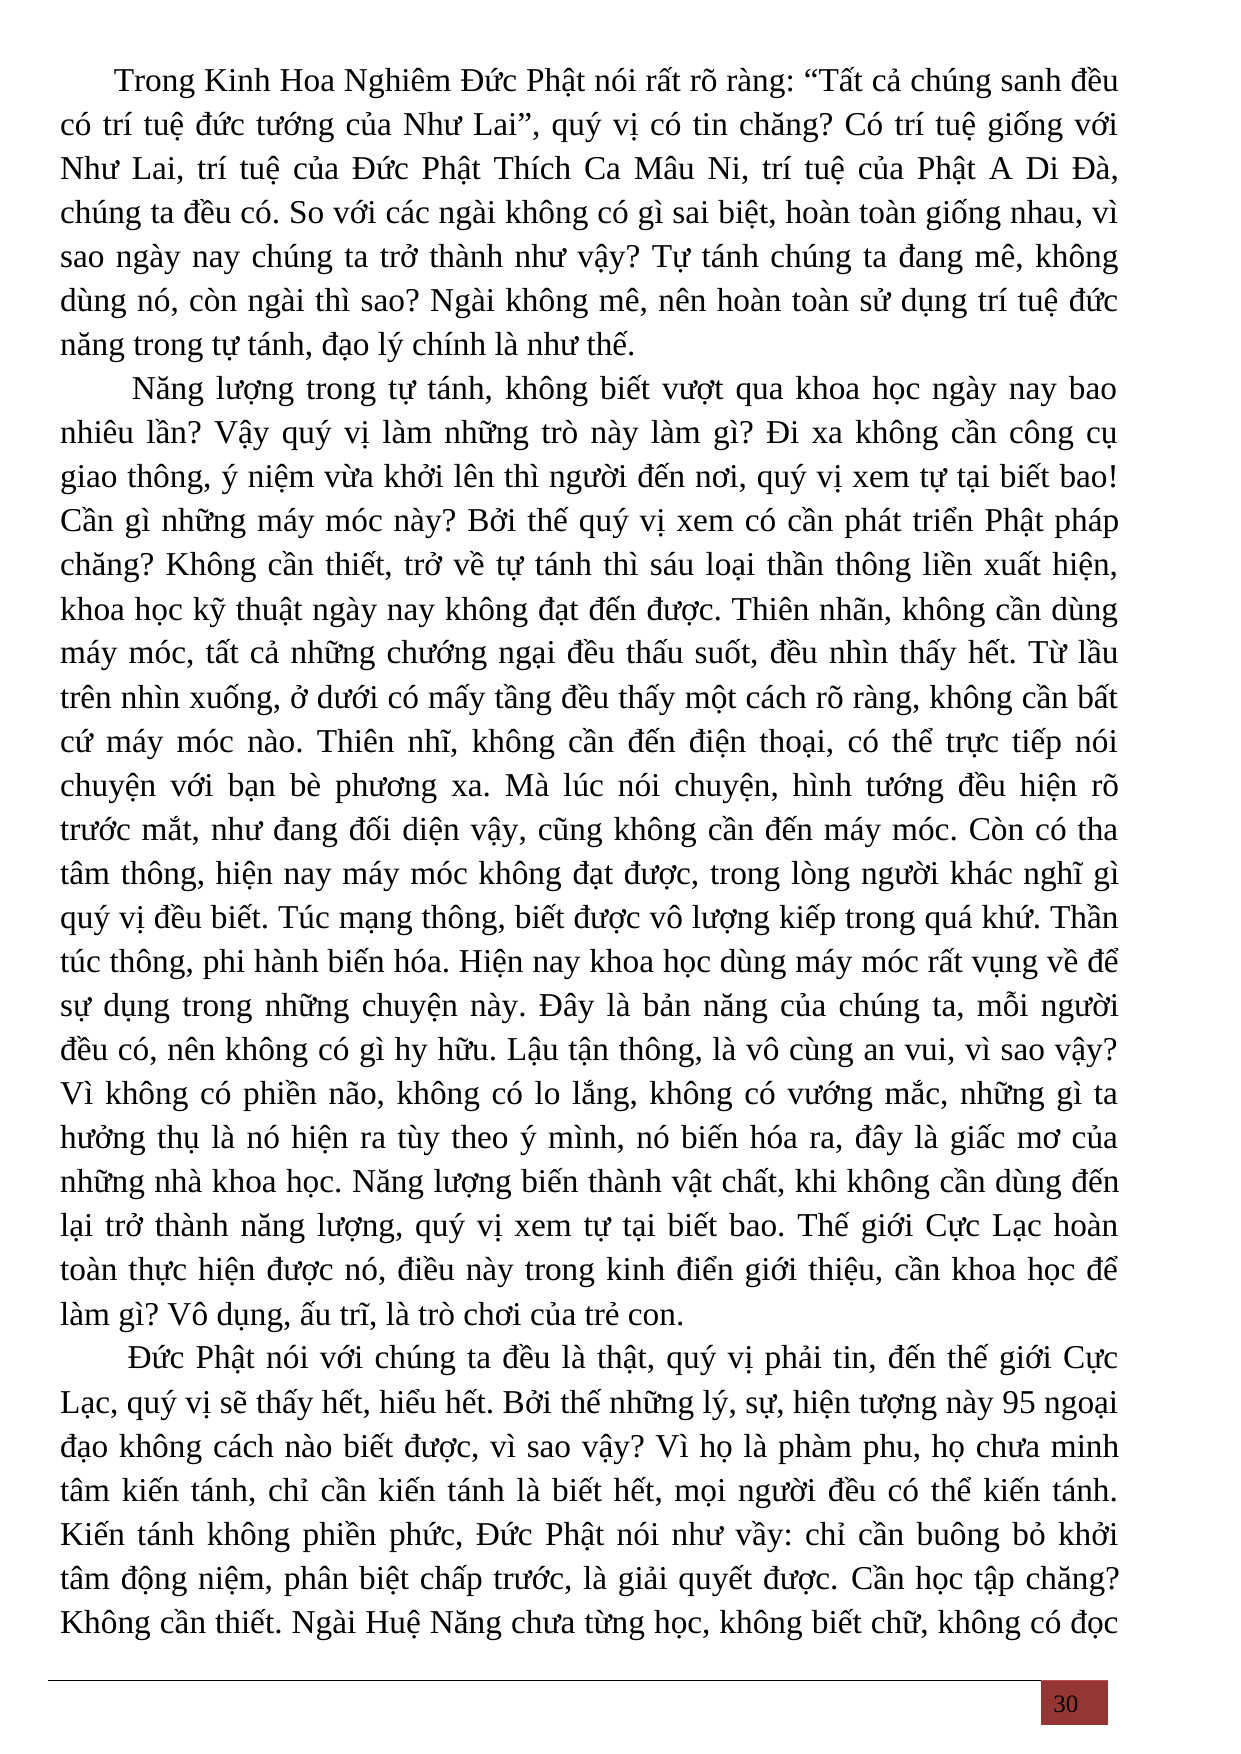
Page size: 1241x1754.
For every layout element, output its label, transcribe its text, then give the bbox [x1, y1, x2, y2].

text Năng lượng trong tự tánh, không biết vượt qua khoa học ngày nay bao nhiêu lần? Vậy quý vị làm những trò này làm gì? Đi xa không cần công cụ giao thông, ý niệm vừa khởi lên thì người đến nơi, quý vị xem tự tại biết bao! Cần gì những máy móc này? Bởi thế quý vị xem có cần phát triển Phật pháp chăng? Không cần thiết, trở về tự tánh thì sáu loại thần thông liền xuất hiện, khoa học kỹ thuật ngày nay không đạt đến được. Thiên nhãn, không cần dùng máy móc, tất cả những chướng ngại đều thấu suốt, đều nhìn thấy hết. Từ lầu trên nhìn xuống, ở dưới có mấy tầng đều thấy một cách rõ ràng, không cần bất cứ máy móc nào. Thiên nhĩ, không cần đến điện thoại, có thể trực tiếp nói chuyện với bạn bè phương xa. Mà lúc nói chuyện, hình tướng đều hiện rõ trước mắt, như đang đối diện vậy, cũng không cần đến máy móc. Còn có tha tâm thông, hiện nay máy móc không đạt được, trong lòng người khác nghĩ gì quý vị đều biết. Túc mạng thông, biết được vô lượng kiếp trong quá khứ. Thần túc thông, phi hành biến hóa. Hiện nay khoa học dùng máy móc rất vụng về để sự dụng trong những chuyện này. Đây là bản năng của chúng ta, mỗi người đều có, nên không có gì hy hữu. Lậu tận thông, là vô cùng an vui, vì sao vậy? Vì không có phiền não, không có lo lắng, không có vướng mắc, những gì ta hưởng thụ là nó hiện ra tùy theo ý mình, nó biến hóa ra, đây là giấc mơ của những nhà khoa học. Năng lượng biến thành vật chất, khi không cần dùng đến lại trở thành năng lượng, quý vị xem tự tại biết bao. Thế giới Cực Lạc hoàn toàn thực hiện được nó, điều này trong kinh điển giới thiệu, cần khoa học để làm gì? Vô dụng, ấu trĩ, là trò chơi của trẻ con. [60, 368, 1120, 1332]
text Trong Kinh Hoa Nghiêm Đức Phật nói rất rõ ràng: “Tất cả chúng sanh đều có trí tuệ đức tướng của Như Lai”, quý vị có tin chăng? Có trí tuệ giống với Như Lai, trí tuệ của Đức Phật Thích Ca Mâu Ni, trí tuệ của Phật A Di Đà, chúng ta đều có. So với các ngài không có gì sai biệt, hoàn toàn giống nhau, vì sao ngày nay chúng ta trở thành như vậy? Tự tánh chúng ta đang mê, không dùng nó, còn ngài thì sao? Ngài không mê, nên hoàn toàn sử dụng trí tuệ đức năng trong tự tánh, đạo lý chính là như thế. [60, 60, 1120, 363]
